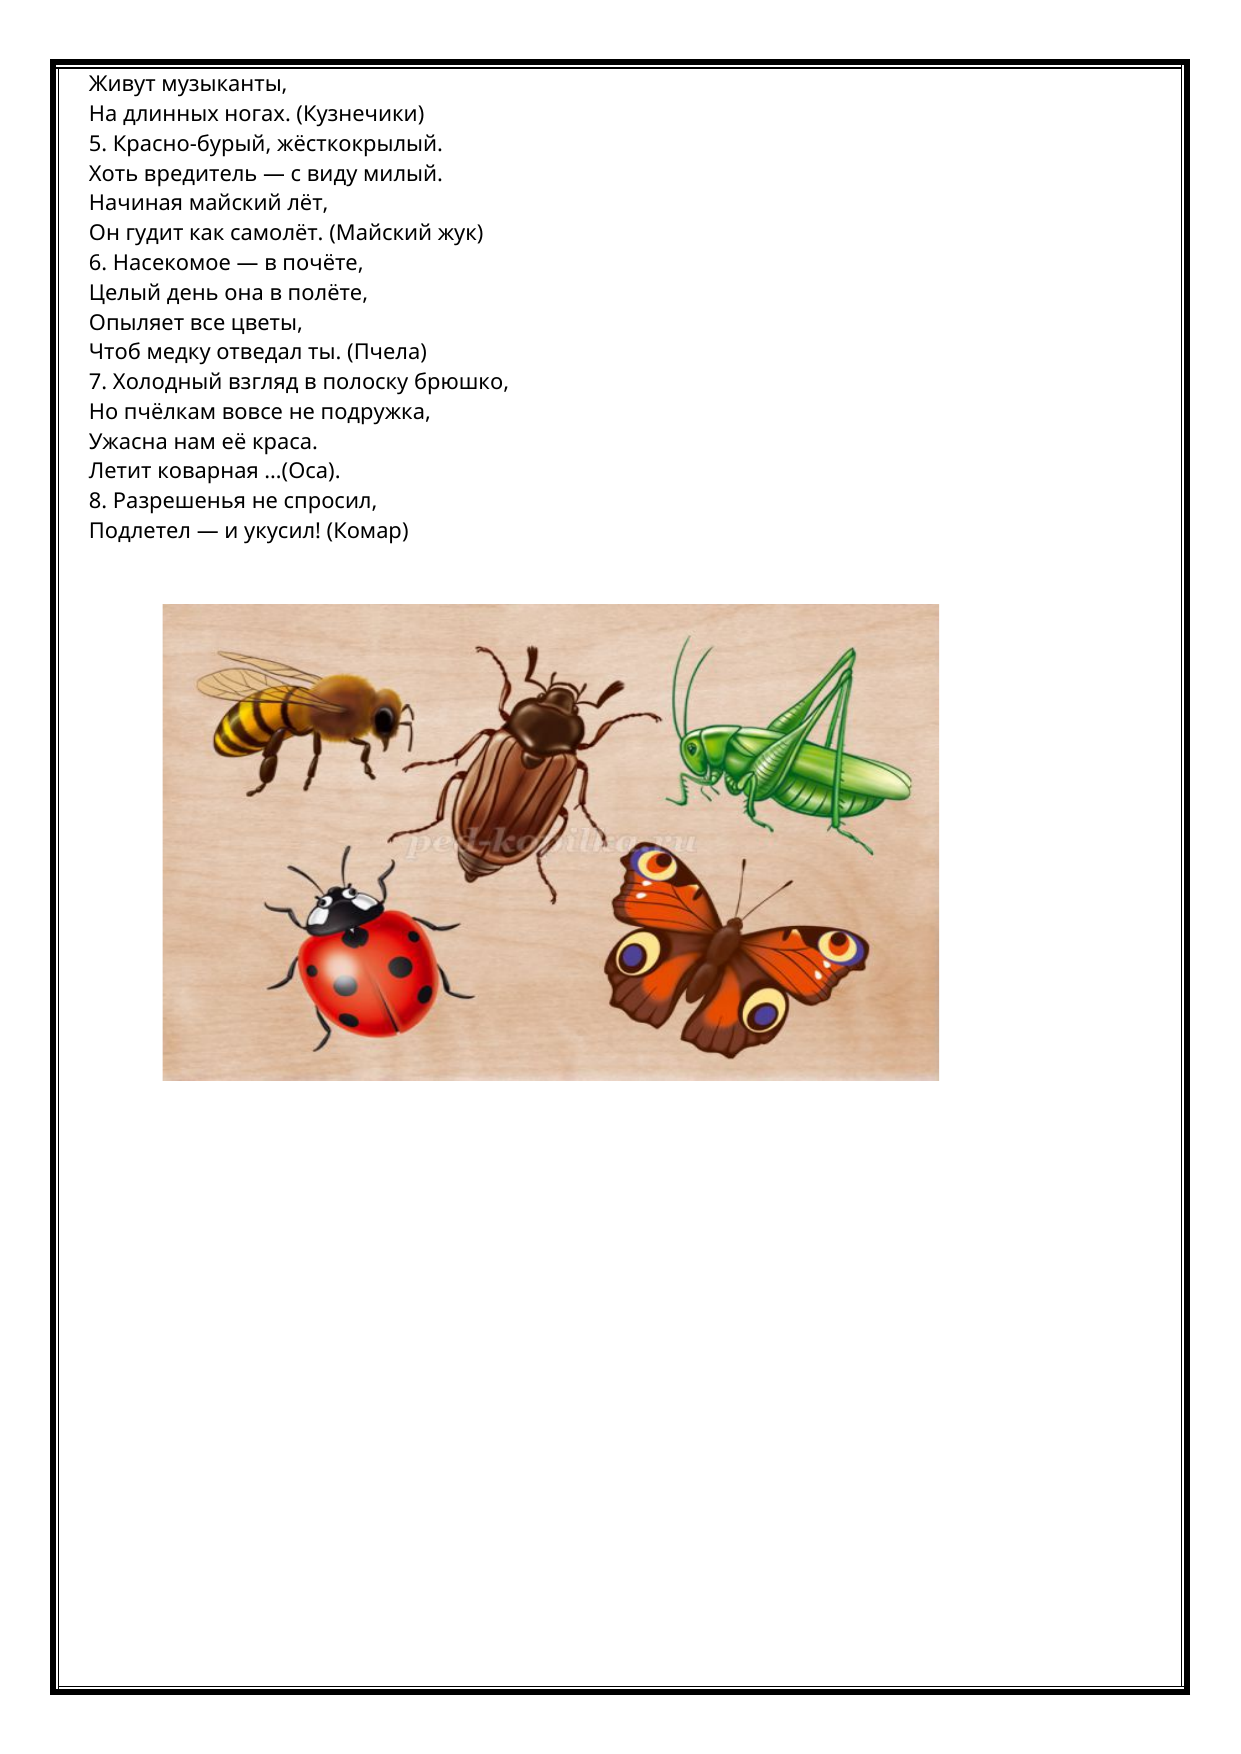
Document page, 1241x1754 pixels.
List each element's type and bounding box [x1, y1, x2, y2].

picture [162, 604, 940, 1081]
text [89, 69, 1167, 545]
